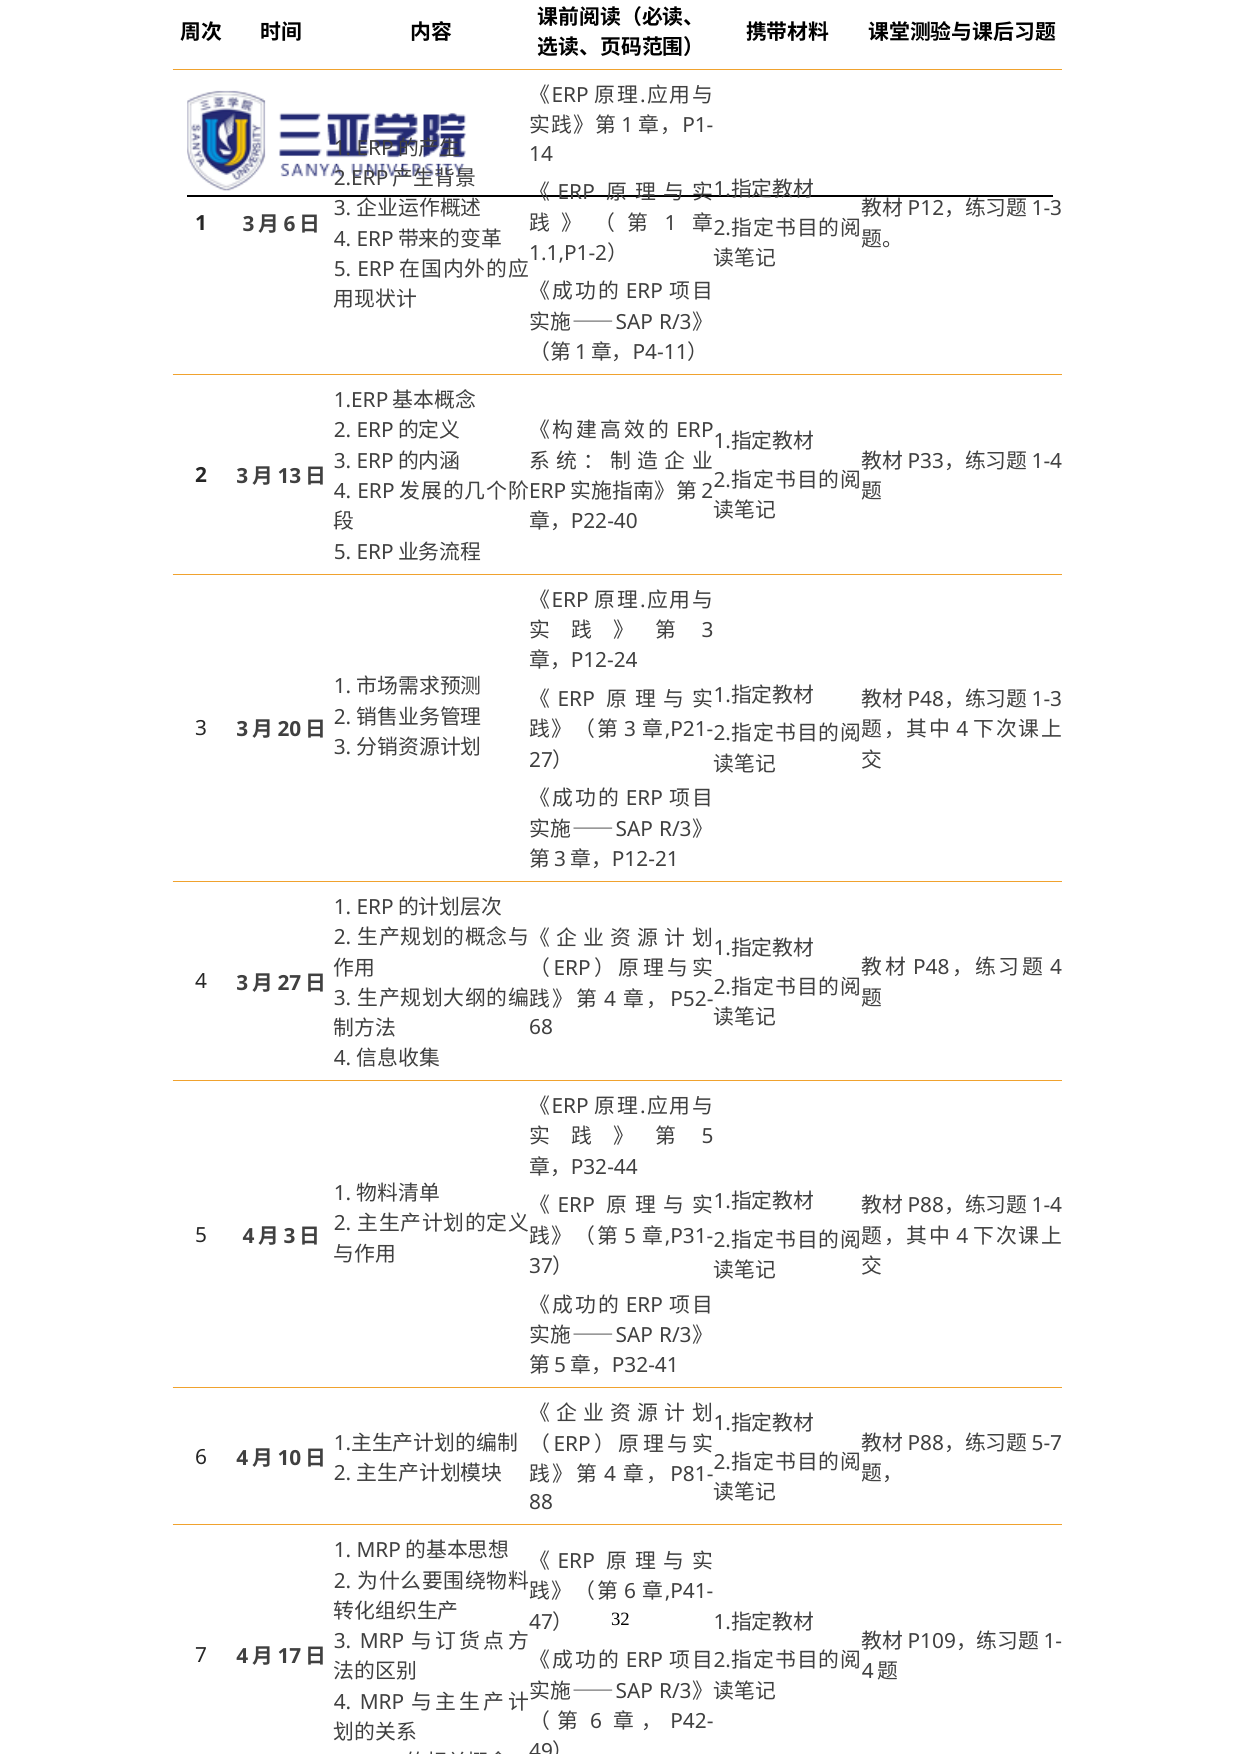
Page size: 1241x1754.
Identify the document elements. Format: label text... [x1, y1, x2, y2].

table_header 周次 [173, 0, 229, 69]
table_cell 3 [173, 575, 229, 881]
table_cell 4月17日 [229, 1525, 333, 1754]
table_header 内容 [334, 0, 529, 69]
table_cell 《ERP原理.应用与实践》第5章，P32-44 《ERP原理与实践》（第5章,P31-37） 《成功的ERP项目实施——SAP R/3》第5章，P32-41 [529, 1081, 713, 1387]
table_header 携带材料 [713, 0, 862, 69]
table_cell 1. 物料清单 2. 主生产计划的定义与作用 [334, 1081, 529, 1387]
table_cell 教材P88，练习题1-4题，其中4下次课上交 [862, 1081, 1062, 1387]
table_header 课堂测验与课后习题 [862, 0, 1062, 69]
table_cell 1. ERP的产生 2.ERP产生背景 3. 企业运作概述 4. ERP带来的变革 5. ERP在国内外的应用现状计 [334, 70, 529, 374]
table_cell 1.主生产计划的编制 2. 主生产计划模块 [334, 1388, 529, 1524]
table_header 课前阅读（必读、选读、页码范围） [529, 0, 713, 69]
table_cell 教材P48，练习题1-3题，其中4下次课上交 [862, 575, 1062, 881]
table_cell 6 [173, 1388, 229, 1524]
table_cell 1.指定教材 2.指定书目的阅读笔记 [713, 575, 862, 881]
table_cell 教材P48，练习题4题 [862, 882, 1062, 1080]
table_cell 1. MRP的基本思想 2. 为什么要围绕物料转化组织生产 3. MRP与订货点方法的区别 4. MRP与主生产计划的关系 5. MRP的相关概念 [334, 1525, 529, 1754]
table_cell 《ERP原理.应用与实践》第1章，P1-14 《ERP原理与实践》（第1章1.1,P1-2） 《成功的ERP项目实施——SAP R/3》（第1章，P4-11） [529, 70, 713, 374]
table_cell 3月20日 [229, 575, 333, 881]
table_cell 《企业资源计划（ERP）原理与实践》第4章，P52-68 [529, 882, 713, 1080]
table_cell 教材P88，练习题5-7题， [862, 1388, 1062, 1524]
table_cell 《构建高效的ERP系统：制造企业ERP实施指南》第2章，P22-40 [529, 375, 713, 573]
table_cell 1.指定教材 2.指定书目的阅读笔记 [713, 1525, 862, 1754]
table_cell 教材P12，练习题1-3题。 [862, 70, 1062, 374]
table_cell 4月10日 [229, 1388, 333, 1524]
table_cell 4月3日 [229, 1081, 333, 1387]
table_cell 2 [173, 375, 229, 573]
table_cell 1.指定教材 2.指定书目的阅读笔记 [713, 1081, 862, 1387]
table_cell 1. ERP的计划层次 2. 生产规划的概念与作用 3. 生产规划大纲的编制方法 4. 信息收集 [334, 882, 529, 1080]
table_cell 1.指定教材 2.指定书目的阅读笔记 [713, 70, 862, 374]
table_cell 3月13日 [229, 375, 333, 573]
table_cell 《ERP原理与实践》（第6章,P41-47） 《成功的ERP项目实施——SAP R/3》（第6章，P42-49） [529, 1525, 713, 1754]
table_cell 1. 市场需求预测 2. 销售业务管理 3. 分销资源计划 [334, 575, 529, 881]
table_cell 教材P33，练习题1-4题 [862, 375, 1062, 573]
table_cell 3月27日 [229, 882, 333, 1080]
table_cell 4 [173, 882, 229, 1080]
table_cell 1.ERP基本概念 2. ERP的定义 3. ERP的内涵 4. ERP发展的几个阶段 5. ERP业务流程 [334, 375, 529, 573]
table_cell 3月6日 [229, 70, 333, 374]
table_cell 5 [173, 1081, 229, 1387]
table_cell 《ERP原理.应用与实践》第3章，P12-24 《ERP原理与实践》（第3章,P21-27） 《成功的ERP项目实施——SAP R/3》第3章，P12-21 [529, 575, 713, 881]
table_cell 《企业资源计划（ERP）原理与实践》第4章，P81-88 [529, 1388, 713, 1524]
table_cell 7 [173, 1525, 229, 1754]
table_cell 1.指定教材 2.指定书目的阅读笔记 [713, 882, 862, 1080]
table_cell 1.指定教材 2.指定书目的阅读笔记 [713, 1388, 862, 1524]
table_cell 1 [173, 70, 229, 374]
table_cell 教材P109，练习题1-4题 [862, 1525, 1062, 1754]
table_cell 1.指定教材 2.指定书目的阅读笔记 [713, 375, 862, 573]
table_header 时间 [229, 0, 333, 69]
